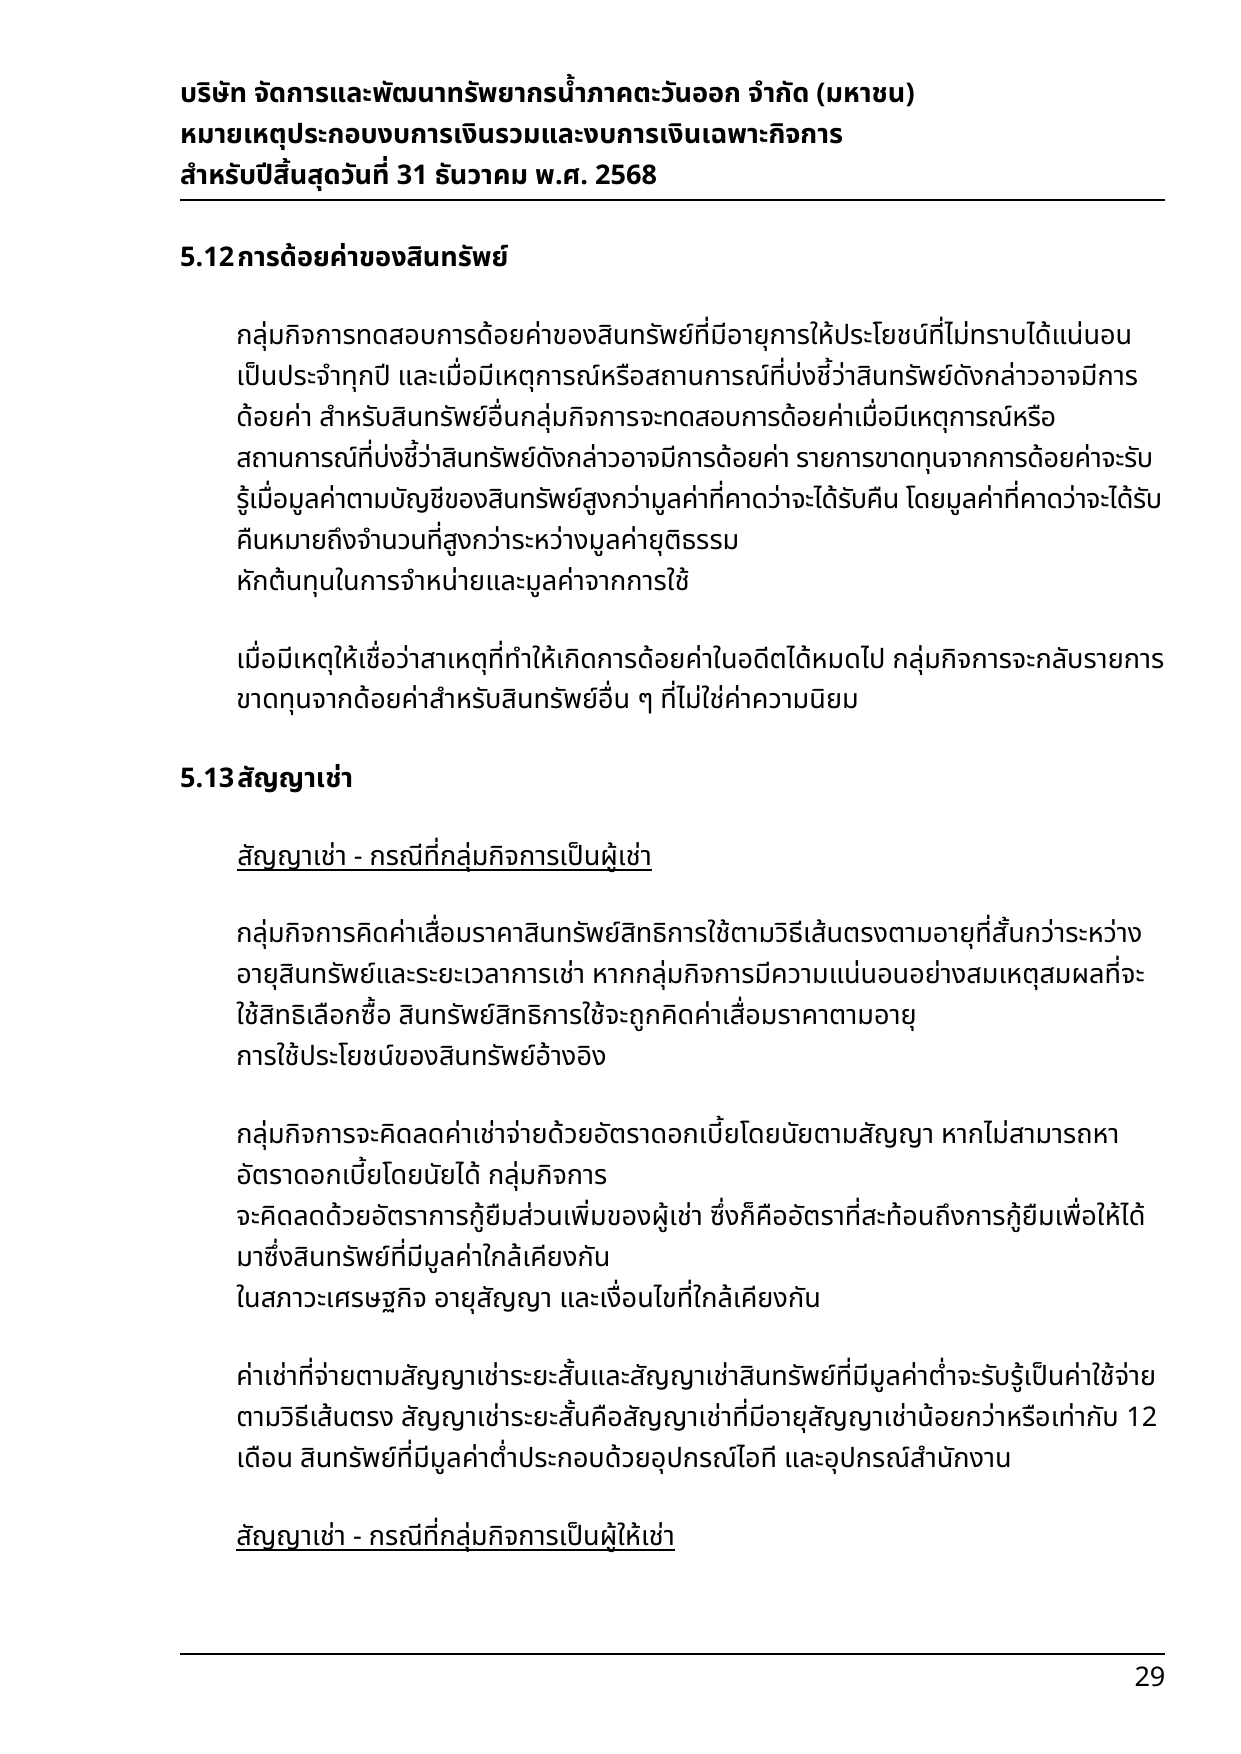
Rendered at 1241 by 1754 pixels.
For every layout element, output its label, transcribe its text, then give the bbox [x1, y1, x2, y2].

text กลุ่มกิจการทดสอบการด้อยค่าของสินทรัพย์ที่มีอายุการให้ประโยชน์ที่ไม่ทราบได้แน่นอนเป็นประจำทุกปี และเมื่อมีเหตุการณ์หรือสถานการณ์ที่บ่งชี้ว่าสินทรัพย์ดังกล่าวอาจมีการด้อยค่า สำหรับสินทรัพย์อื่นกลุ่มกิจการจะทดสอบการด้อยค่าเมื่อมีเหตุการณ์หรือสถานการณ์ที่บ่งชี้ว่าสินทรัพย์ดังกล่าวอาจมีการด้อยค่า รายการขาดทุนจากการด้อยค่าจะรับรู้เมื่อมูลค่าตามบัญชีของสินทรัพย์สูงกว่ามูลค่าที่คาดว่าจะได้รับคืน โดยมูลค่าที่คาดว่าจะได้รับคืนหมายถึงจำนวนที่สูงกว่าระหว่างมูลค่ายุติธรรม หักต้นทุนในการจำหน่ายและมูลค่าจากการใช้ [236, 316, 1165, 602]
text ค่าเช่าที่จ่ายตามสัญญาเช่าระยะสั้นและสัญญาเช่าสินทรัพย์ที่มีมูลค่าต่ำจะรับรู้เป็นค่าใช้จ่ายตามวิธีเส้นตรง สัญญาเช่าระยะสั้นคือสัญญาเช่าที่มีอายุสัญญาเช่าน้อยกว่าหรือเท่ากับ 12 เดือน สินทรัพย์ที่มีมูลค่าต่ำประกอบด้วยอุปกรณ์ไอที และอุปกรณ์สำนักงาน [236, 1356, 1165, 1479]
text 5.12 การด้อยค่าของสินทรัพย์ [180, 238, 1165, 279]
text สัญญาเช่า - กรณีที่กลุ่มกิจการเป็นผู้ให้เช่า [236, 1516, 1165, 1557]
text กลุ่มกิจการคิดค่าเสื่อมราคาสินทรัพย์สิทธิการใช้ตามวิธีเส้นตรงตามอายุที่สั้นกว่าระหว่างอายุสินทรัพย์และระยะเวลาการเช่า หากกลุ่มกิจการมีความแน่นอนอย่างสมเหตุสมผลที่จะใช้สิทธิเลือกซื้อ สินทรัพย์สิทธิการใช้จะถูกคิดค่าเสื่อมราคาตามอายุ การใช้ประโยชน์ของสินทรัพย์อ้างอิง [236, 914, 1165, 1078]
text 5.13 สัญญาเช่า [180, 758, 1165, 799]
text เมื่อมีเหตุให้เชื่อว่าสาเหตุที่ทำให้เกิดการด้อยค่าในอดีตได้หมดไป กลุ่มกิจการจะกลับรายการขาดทุนจากด้อยค่าสำหรับสินทรัพย์อื่น ๆ ที่ไม่ใช่ค่าความนิยม [236, 639, 1165, 721]
text กลุ่มกิจการจะคิดลดค่าเช่าจ่ายด้วยอัตราดอกเบี้ยโดยนัยตามสัญญา หากไม่สามารถหาอัตราดอกเบี้ยโดยนัยได้ กลุ่มกิจการ จะคิดลดด้วยอัตราการกู้ยืมส่วนเพิ่มของผู้เช่า ซึ่งก็คืออัตราที่สะท้อนถึงการกู้ยืมเพื่อให้ได้มาซึ่งสินทรัพย์ที่มีมูลค่าใกล้เคียงกัน ในสภาวะเศรษฐกิจ อายุสัญญา และเงื่อนไขที่ใกล้เคียงกัน [236, 1115, 1165, 1319]
text สัญญาเช่า - กรณีที่กลุ่มกิจการเป็นผู้เช่า [237, 836, 1165, 877]
